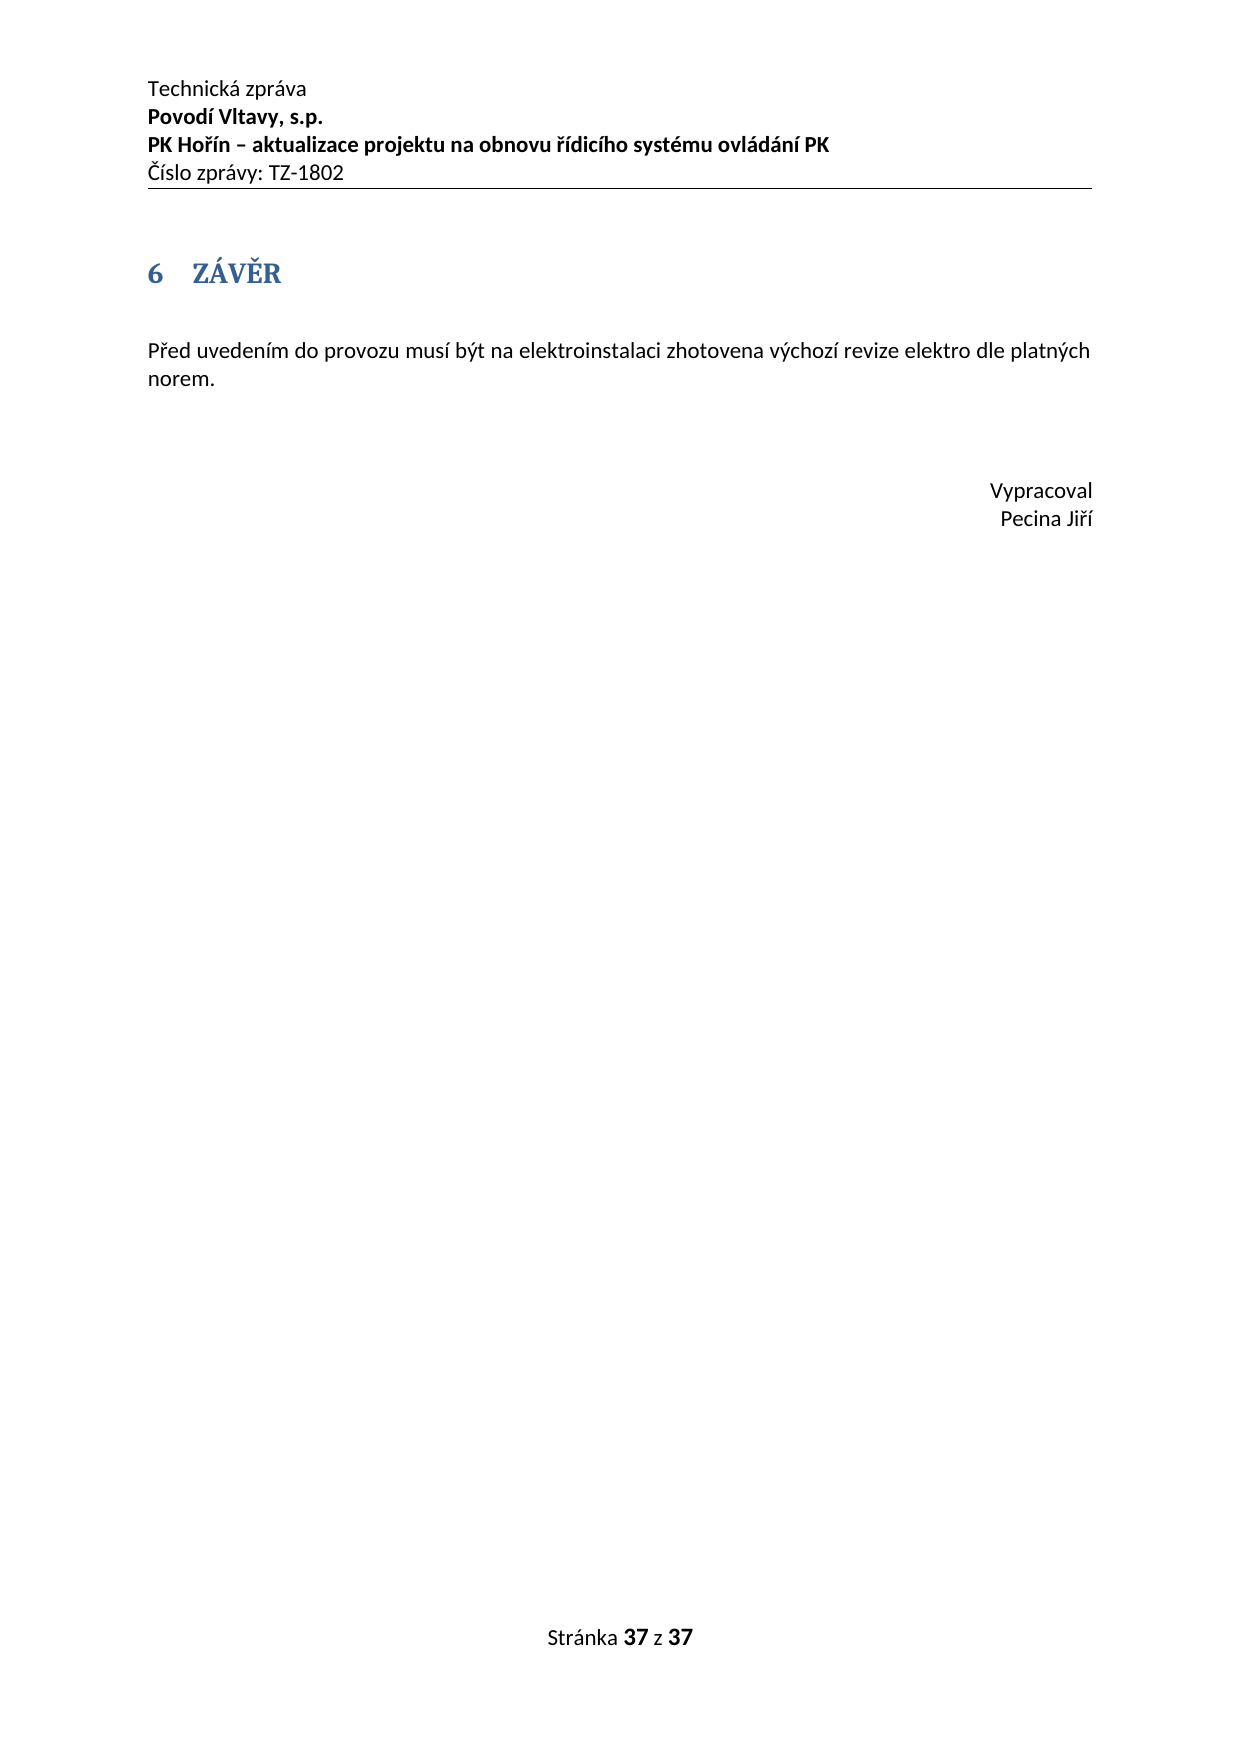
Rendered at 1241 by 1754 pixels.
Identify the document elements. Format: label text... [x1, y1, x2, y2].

text Před uvedením do provozu musí být na elektroinstalaci zhotovena výchozí revize elektro dle platných norem. [148, 336, 1092, 392]
text ZÁVĚR [148, 257, 1092, 290]
text Vypracoval [148, 476, 1092, 504]
text Pecina Jiří [148, 504, 1092, 532]
